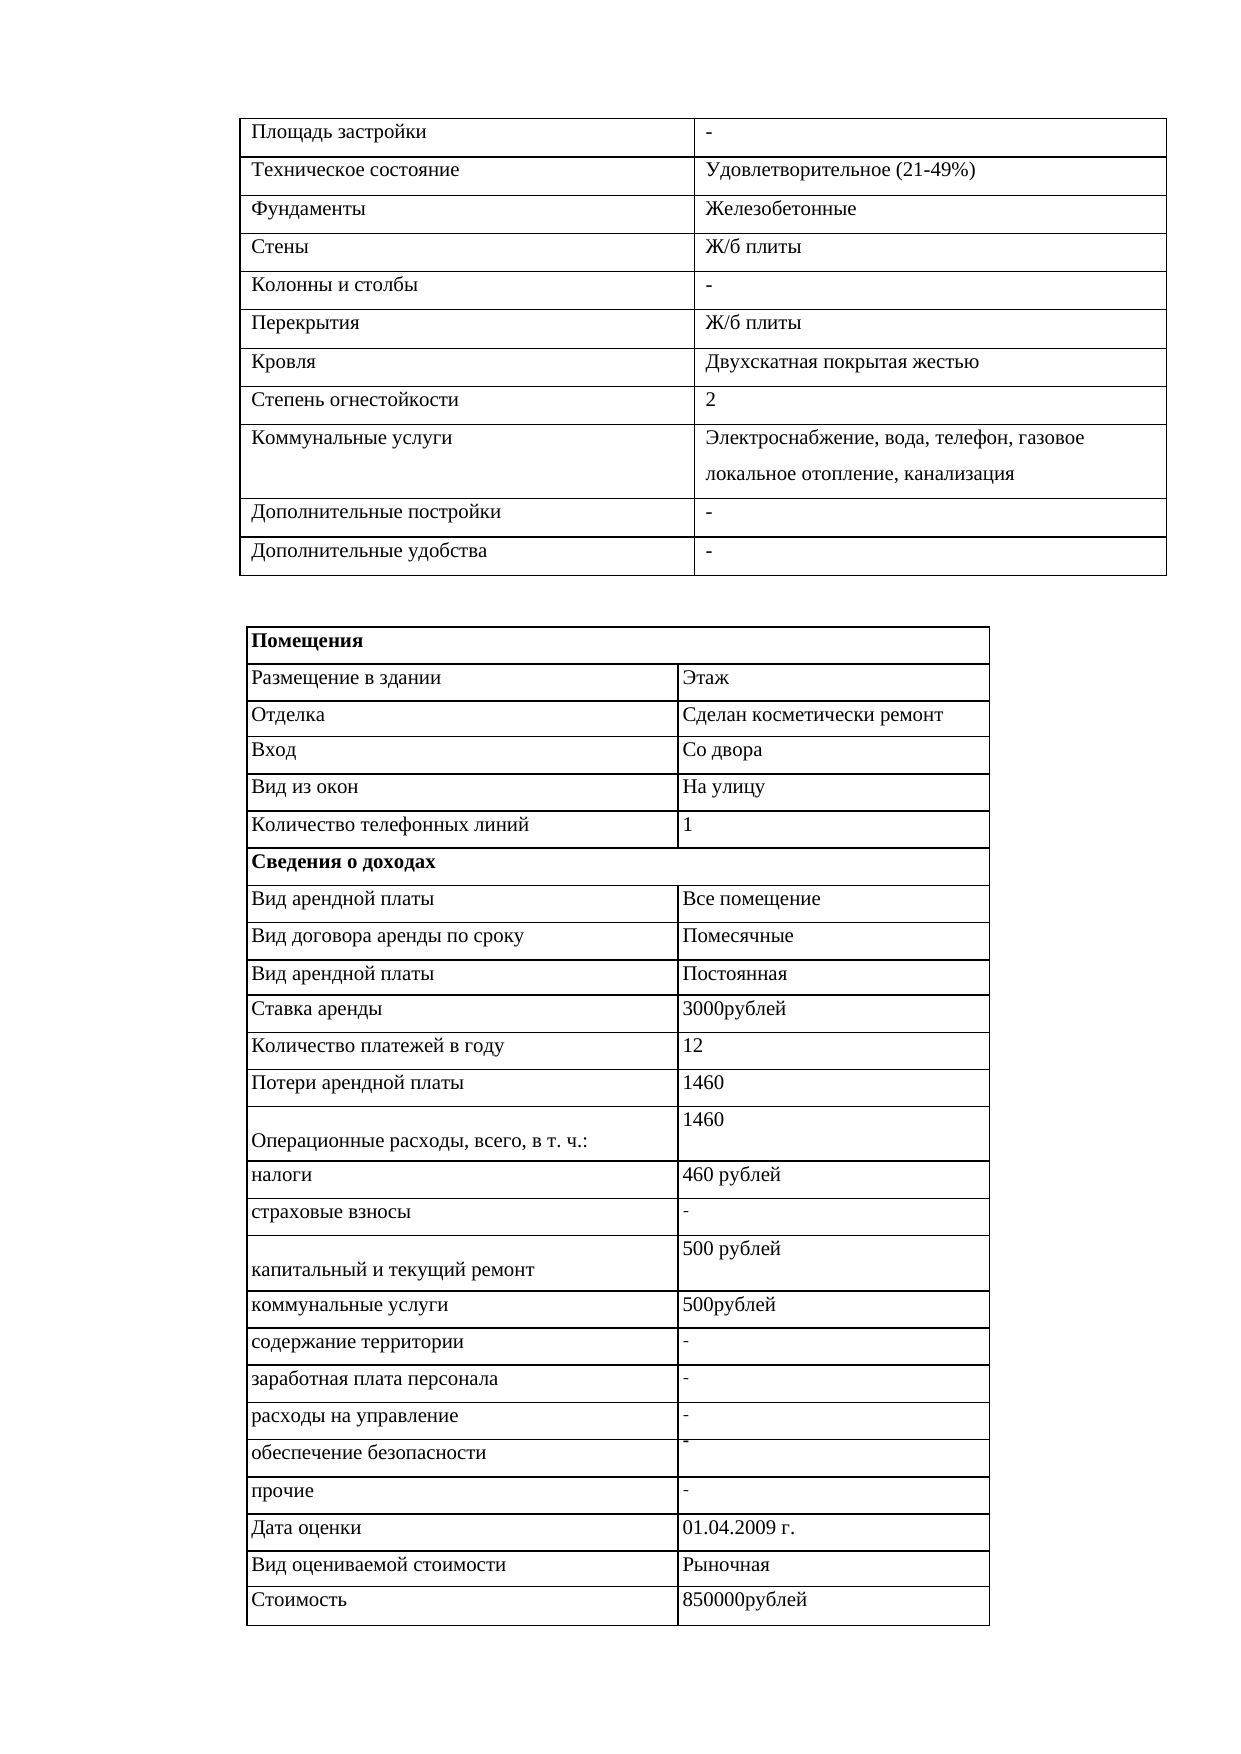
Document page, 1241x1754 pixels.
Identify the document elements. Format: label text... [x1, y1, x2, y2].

table_cell обеспечение безопасности [248, 1440, 677, 1476]
table_cell - [679, 1329, 989, 1364]
table_cell Отделка [248, 702, 677, 736]
table_cell Вход [248, 737, 677, 773]
table_cell - [695, 119, 1166, 156]
table_cell Все помещение [679, 886, 989, 922]
table_cell - [695, 499, 1166, 536]
table_cell - [695, 538, 1166, 575]
table_cell Электроснабжение, вода, телефон, газовое локальное отопление, канализация [695, 425, 1166, 498]
table_cell капитальный и текущий ремонт [248, 1236, 677, 1290]
table_cell Сведения о доходах [248, 849, 989, 884]
table_cell Со двора [679, 737, 989, 773]
table_cell 01.04.2009 г. [679, 1515, 989, 1550]
table_cell 12 [679, 1033, 989, 1068]
table_cell Количество телефонных линий [248, 812, 677, 847]
table_cell содержание территории [248, 1329, 677, 1364]
table_cell 850000рублей [679, 1587, 989, 1625]
table_cell Коммунальные услуги [241, 425, 694, 498]
table_cell Этаж [679, 665, 989, 700]
table_cell Стоимость [248, 1587, 677, 1625]
table_cell На улицу [679, 775, 989, 810]
table_cell Сделан косметически ремонт [679, 702, 989, 736]
table_cell - [679, 1478, 989, 1513]
table_cell 2 [695, 387, 1166, 424]
table_cell Ставка аренды [248, 996, 677, 1031]
table_cell Вид арендной платы [248, 886, 677, 922]
table_cell Дополнительные удобства [241, 538, 694, 575]
table_cell 3000рублей [679, 996, 989, 1031]
table_cell Степень огнестойкости [241, 387, 694, 424]
table_cell Операционные расходы, всего, в т. ч.: [248, 1107, 677, 1160]
table_cell Площадь застройки [241, 119, 694, 156]
table_cell Ж/б плиты [695, 234, 1166, 271]
table_cell Колонны и столбы [241, 272, 694, 309]
table_cell Постоянная [679, 961, 989, 994]
table_cell - [695, 272, 1166, 309]
table_cell Железобетонные [695, 196, 1166, 233]
table_cell Дополнительные постройки [241, 499, 694, 536]
table_cell Вид оцениваемой стоимости [248, 1552, 677, 1586]
table_cell Ж/б плиты [695, 310, 1166, 347]
table_cell Фундаменты [241, 196, 694, 233]
table_cell Кровля [241, 349, 694, 386]
table_cell Двухскатная покрытая жестью [695, 349, 1166, 386]
table_cell Рыночная [679, 1552, 989, 1586]
table_cell Удовлетворительное (21-49%) [695, 158, 1166, 194]
table_cell Перекрытия [241, 310, 694, 347]
table_cell - [679, 1403, 989, 1439]
table_cell 1460 [679, 1107, 989, 1160]
table_cell Размещение в здании [248, 665, 677, 700]
table_cell - [679, 1199, 989, 1235]
table_cell 500рублей [679, 1292, 989, 1327]
table_cell Потери арендной платы [248, 1070, 677, 1106]
table_cell расходы на управление [248, 1403, 677, 1439]
table_cell Количество платежей в году [248, 1033, 677, 1068]
table_cell коммунальные услуги [248, 1292, 677, 1327]
table_cell заработная плата персонала [248, 1366, 677, 1402]
table_cell Вид арендной платы [248, 961, 677, 994]
table_cell Техническое состояние [241, 158, 694, 194]
table_cell прочие [248, 1478, 677, 1513]
table_cell 1 [679, 812, 989, 847]
table_cell страховые взносы [248, 1199, 677, 1235]
table_cell Стены [241, 234, 694, 271]
table_cell налоги [248, 1162, 677, 1198]
table_cell Вид из окон [248, 775, 677, 810]
table_cell - [679, 1366, 989, 1402]
table_header Помещения [248, 628, 989, 663]
table_cell 1460 [679, 1070, 989, 1106]
table_cell - [679, 1440, 989, 1476]
table_cell 500 рублей [679, 1236, 989, 1290]
table_cell Вид договора аренды по сроку [248, 923, 677, 959]
table_cell 460 рублей [679, 1162, 989, 1198]
table_cell Помесячные [679, 923, 989, 959]
table_cell Дата оценки [248, 1515, 677, 1550]
